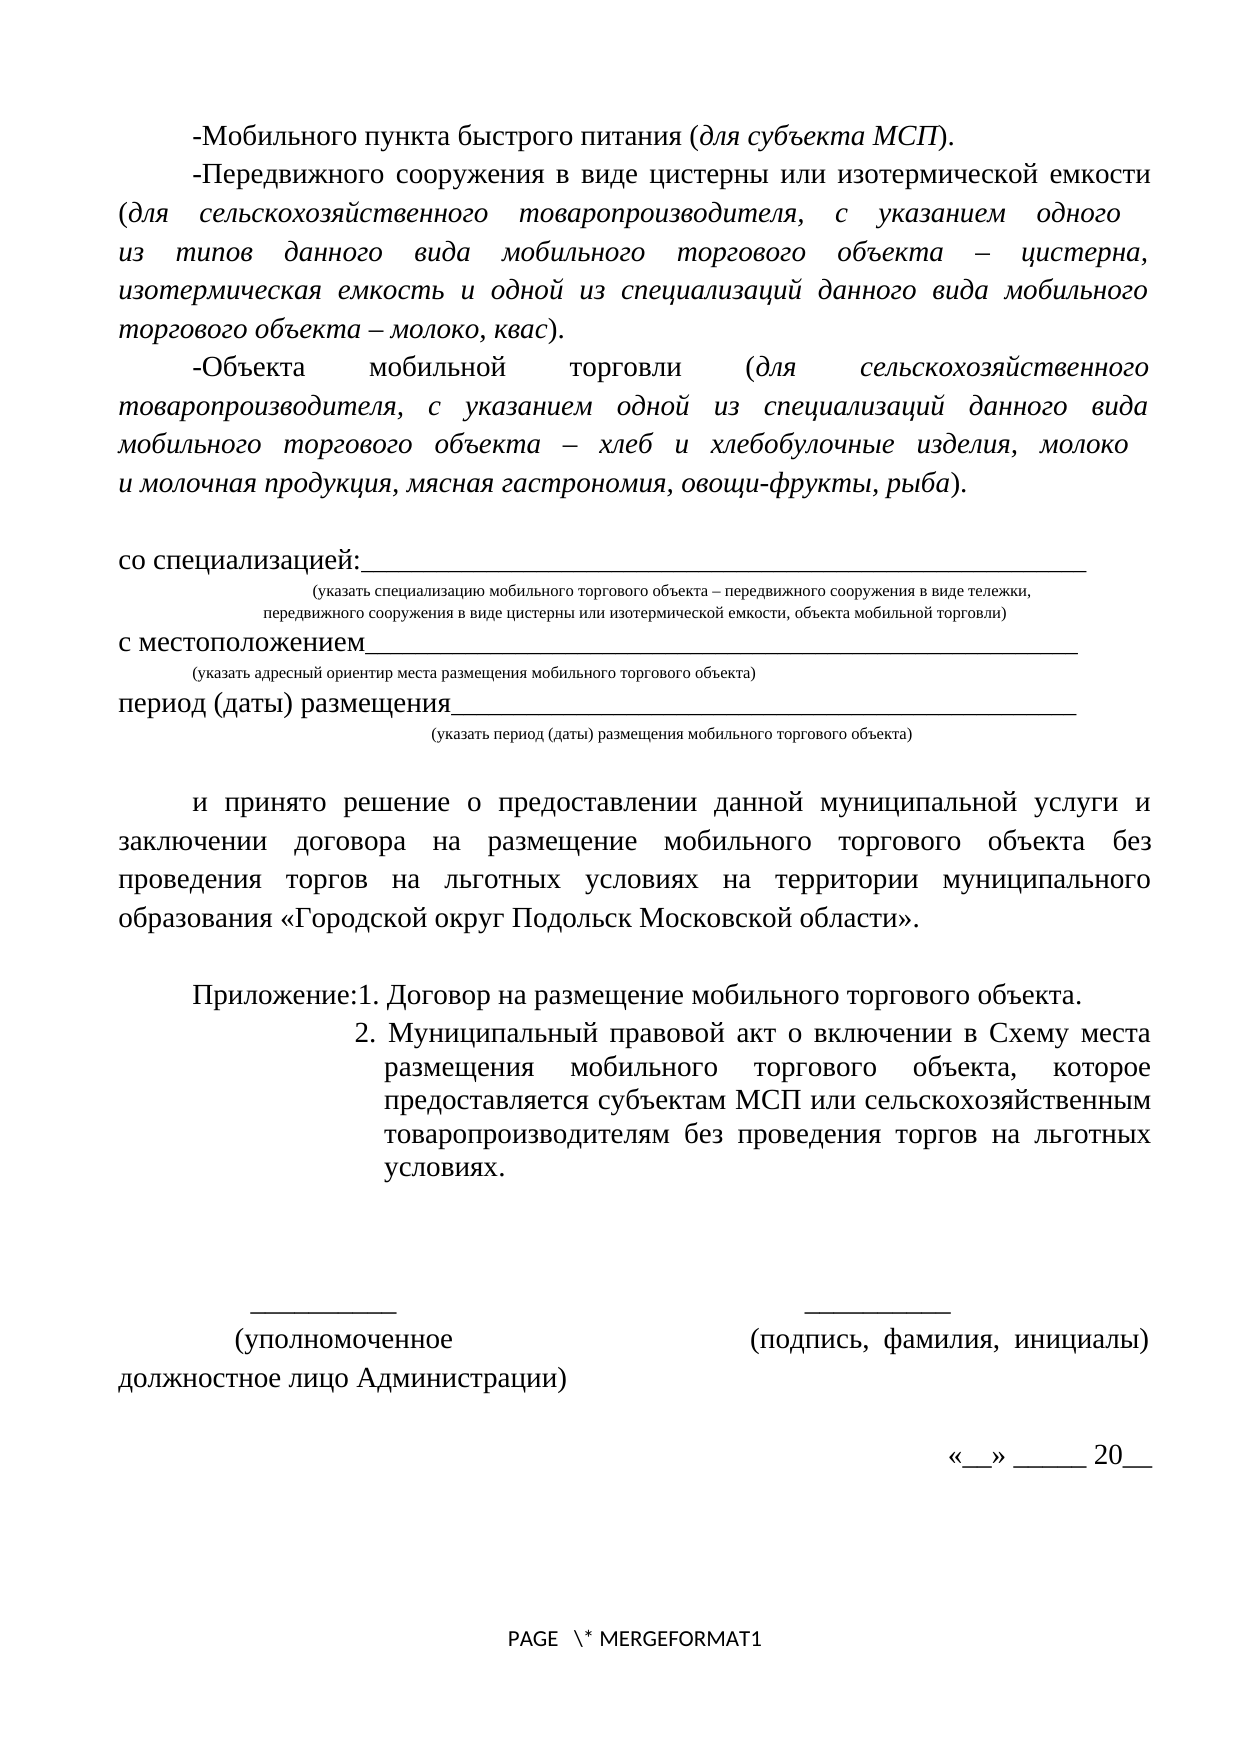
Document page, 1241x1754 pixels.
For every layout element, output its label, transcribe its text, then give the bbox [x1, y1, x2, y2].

text с местоположением_________________________________________________________ [118, 624, 1152, 658]
text период (даты) размещения__________________________________________________ [118, 685, 1152, 719]
text (указать адресный ориентир места размещения мобильного торгового объекта) [118, 663, 1152, 682]
text (указать период (даты) размещения мобильного торгового объекта) [118, 724, 1152, 743]
text «__» _____ 20__ [118, 1437, 1152, 1471]
text и принято решение о предоставлении данной муниципальной услуги и заключении договора на размещение мобильного торгового объекта без проведения торгов на льготных условиях на территории муниципального образования «Городской округ Подольск Московской области». [118, 784, 1152, 933]
text со специализацией:__________________________________________________________ [118, 503, 1152, 576]
list -Передвижного сооружения в виде цистерны или изотермической емкости (для сельскохозяйственного товаропроизводителя, с указанием одного из типов данного вида мобильного торгового объекта – цистерна, изотермическая емкость и одной из специализаций данного вида мобильного торгового объекта – молоко, квас). [118, 157, 1152, 344]
list -Объекта мобильной торговли (для сельскохозяйственного товаропроизводителя, с указанием одной из специализаций данного вида мобильного торгового объекта – хлеб и хлебобулочные изделия, молоко и молочная продукция, мясная гастрономия, овощи-фрукты, рыба). [118, 349, 1152, 498]
list -Мобильного пункта быстрого питания (для субъекта МСП). [118, 118, 1152, 152]
text (уполномоченное (подпись, фамилия, инициалы) должностное лицо Администрации) [118, 1321, 1152, 1393]
text __________ __________ [118, 1283, 1152, 1316]
text 2. Муниципальный правовой акт о включении в Схему места размещения мобильного торгового объекта, которое предоставляется субъектам МСП или сельскохозяйственным товаропроизводителям без проведения торгов на льготных условиях. [354, 1015, 1152, 1183]
text Приложение:1. Договор на размещение мобильного торгового объекта. [118, 977, 1152, 1010]
text (указать специализацию мобильного торгового объекта – передвижного сооружения в виде тележки, передвижного сооружения в виде цистерны или изотермической емкости, объекта мобильной торговли) [118, 581, 1152, 622]
